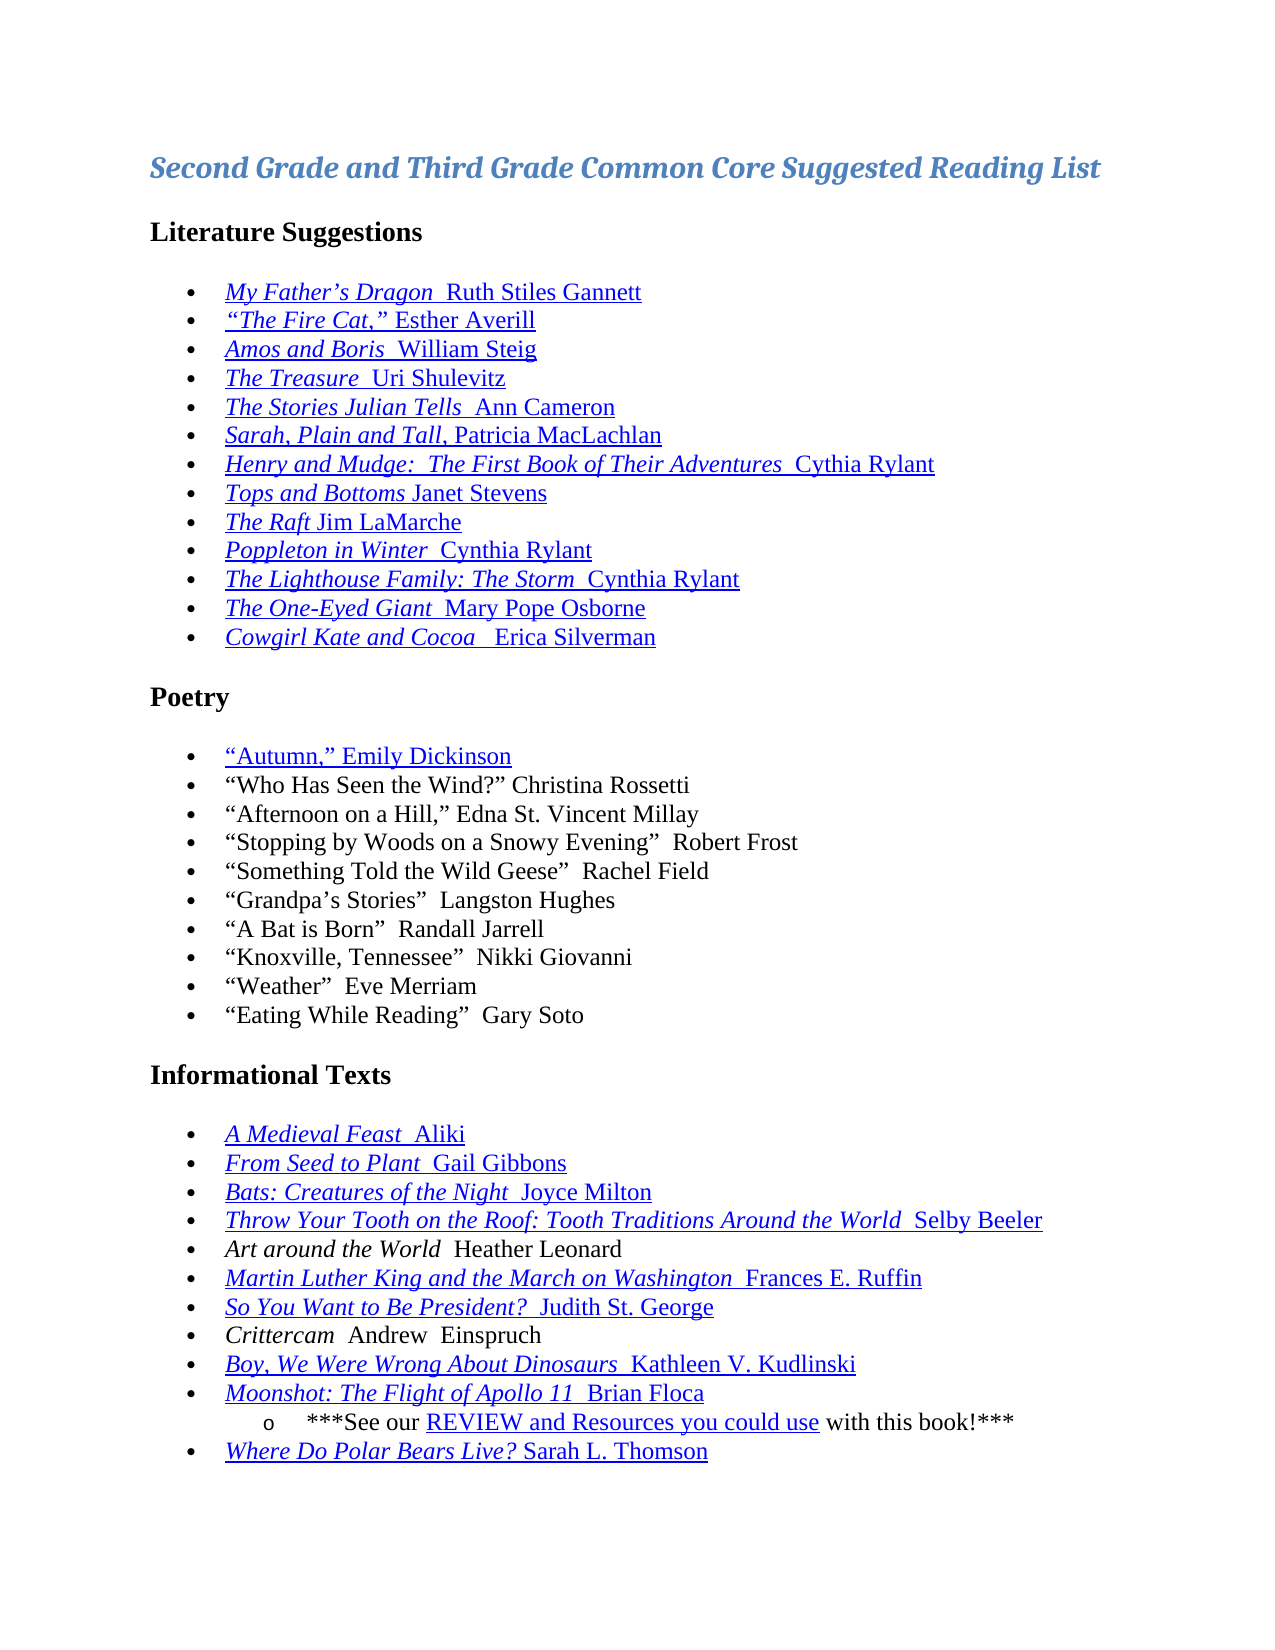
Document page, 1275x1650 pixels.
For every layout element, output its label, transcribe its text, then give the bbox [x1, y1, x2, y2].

list Sarah, Plain and Tall, Patricia MacLachlan [187, 420, 1125, 449]
list The Stories Julian Tells Ann Cameron [187, 392, 1125, 420]
text Informational Texts [150, 1058, 1125, 1090]
list “The Fire Cat,” Esther Averill [187, 305, 1125, 334]
list The Treasure Uri Shulevitz [187, 363, 1125, 392]
list “A Bat is Born” Randall Jarrell [187, 914, 1125, 942]
list Tops and Bottoms Janet Stevens [187, 478, 1125, 507]
list “Autumn,” Emily Dickinson [187, 741, 1125, 770]
list The One-Eyed Giant Mary Pope Osborne [187, 593, 1125, 622]
list “Knoxville, Tennessee” Nikki Giovanni [187, 942, 1125, 971]
list “Stopping by Woods on a Snowy Evening” Robert Frost [187, 827, 1125, 856]
text Poetry [150, 679, 1125, 712]
list “Who Has Seen the Wind?” Christina Rossetti [187, 770, 1125, 799]
list A Medieval Feast Aliki [187, 1119, 1125, 1148]
list “Something Told the Wild Geese” Rachel Field [187, 856, 1125, 885]
list Henry and Mudge: The First Book of Their Adventures Cythia Rylant [187, 449, 1125, 478]
list So You Want to Be President? Judith St. George [187, 1292, 1125, 1321]
list ***See our REVIEW and Resources you could use with this book!*** [262, 1407, 1125, 1436]
list “Eating While Reading” Gary Soto [187, 1000, 1125, 1029]
list The Raft Jim LaMarche [187, 507, 1125, 535]
list My Father’s Dragon Ruth Stiles Gannett [187, 277, 1125, 305]
list Moonshot: The Flight of Apollo 11 Brian Floca [187, 1378, 1125, 1407]
list “Weather” Eve Merriam [187, 971, 1125, 1000]
list Throw Your Tooth on the Roof: Tooth Traditions Around the World Selby Beeler [187, 1206, 1125, 1234]
list From Seed to Plant Gail Gibbons [187, 1148, 1125, 1177]
list Poppleton in Winter Cynthia Rylant [187, 535, 1125, 564]
text Second Grade and Third Grade Common Core Suggested Reading List [150, 150, 1125, 186]
text Literature Suggestions [150, 215, 1125, 247]
list “Afternoon on a Hill,” Edna St. Vincent Millay [187, 799, 1125, 827]
list Amos and Boris William Steig [187, 334, 1125, 363]
list “Grandpa’s Stories” Langston Hughes [187, 885, 1125, 914]
list Bats: Creatures of the Night Joyce Milton [187, 1177, 1125, 1206]
list Where Do Polar Bears Live? Sarah L. Thomson [187, 1436, 1125, 1465]
list Martin Luther King and the March on Washington Frances E. Ruffin [187, 1263, 1125, 1292]
list Art around the World Heather Leonard [187, 1234, 1125, 1263]
list Cowgirl Kate and Cocoa Erica Silverman [187, 622, 1125, 650]
list Boy, We Were Wrong About Dinosaurs Kathleen V. Kudlinski [187, 1349, 1125, 1378]
list The Lighthouse Family: The Storm Cynthia Rylant [187, 564, 1125, 593]
list Crittercam Andrew Einspruch [187, 1321, 1125, 1349]
